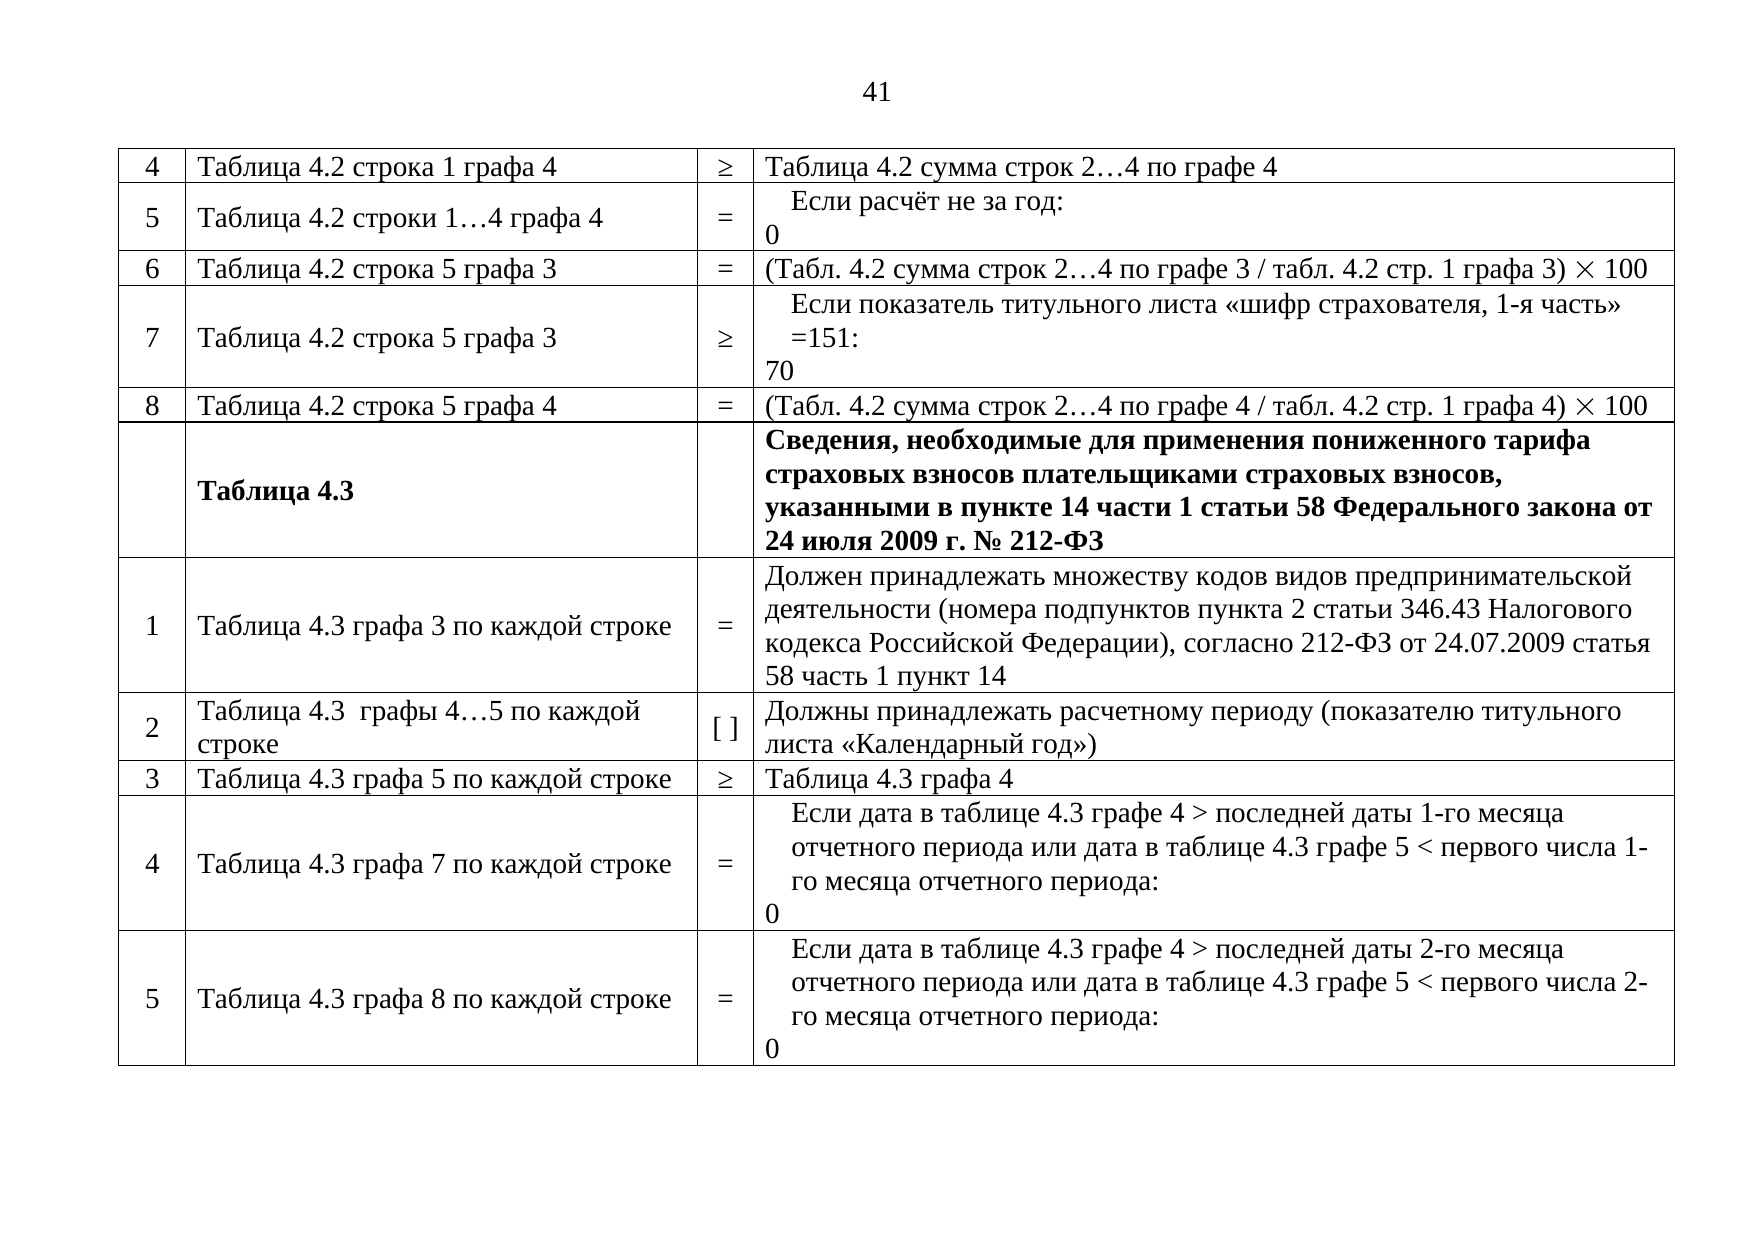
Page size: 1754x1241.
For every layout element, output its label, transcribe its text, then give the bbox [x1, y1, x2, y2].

table_cell 5 [119, 183, 185, 250]
table_cell = [698, 251, 753, 285]
table_cell ≥ [698, 286, 753, 387]
table_cell 8 [119, 388, 185, 421]
table_cell = [698, 183, 753, 250]
table_cell Таблица 4.2 строка 5 графа 3 [186, 286, 697, 387]
table_cell 6 [119, 251, 185, 285]
table_cell 2 [119, 693, 185, 760]
table_cell Таблица 4.2 сумма строк 2…4 по графе 4 [754, 149, 1674, 182]
table_cell = [698, 796, 753, 930]
table_cell Таблица 4.3 графа 5 по каждой строке [186, 761, 697, 794]
table_cell 4 [119, 149, 185, 182]
table_cell Таблица 4.2 строка 1 графа 4 [186, 149, 697, 182]
table_cell Таблица 4.2 строка 5 графа 4 [186, 388, 697, 421]
table_cell Если показатель титульного листа «шифр страхователя, 1-я часть» =151: 70 [754, 286, 1674, 387]
table_cell 7 [119, 286, 185, 387]
table_cell Должны принадлежать расчетному периоду (показателю титульного листа «Календарный год») [754, 693, 1674, 760]
table_cell [698, 423, 753, 557]
table_cell 4 [119, 796, 185, 930]
table_cell ≥ [698, 149, 753, 182]
table_cell Таблица 4.3 графа 7 по каждой строке [186, 796, 697, 930]
table_cell Если дата в таблице 4.3 графе 4 > последней даты 2-го месяца отчетного периода или дата в таблице 4.3 графе 5 < первого числа 2-го месяца отчетного периода: 0 [754, 931, 1674, 1065]
table_cell Должен принадлежать множеству кодов видов предпринимательской деятельности (номера подпунктов пункта 2 статьи 346.43 Налогового кодекса Российской Федерации), согласно 212-ФЗ от 24.07.2009 статья 58 часть 1 пункт 14 [754, 558, 1674, 692]
table_cell [ ] [698, 693, 753, 760]
table_cell Таблица 4.3 графа 4 [754, 761, 1674, 794]
table_cell Если расчёт не за год: 0 [754, 183, 1674, 250]
table_cell = [698, 558, 753, 692]
table_cell (Табл. 4.2 сумма строк 2…4 по графе 3 / табл. 4.2 стр. 1 графа 3) 100 [754, 251, 1674, 285]
table_cell Таблица 4.3 графы 4…5 по каждой строке [186, 693, 697, 760]
table_cell Таблица 4.3 [186, 423, 697, 557]
table_cell 3 [119, 761, 185, 794]
table_cell (Табл. 4.2 сумма строк 2…4 по графе 4 / табл. 4.2 стр. 1 графа 4) 100 [754, 388, 1674, 421]
table_cell Таблица 4.2 строки 1…4 графа 4 [186, 183, 697, 250]
table_cell = [698, 388, 753, 421]
table_cell 1 [119, 558, 185, 692]
table_cell Если дата в таблице 4.3 графе 4 > последней даты 1-го месяца отчетного периода или дата в таблице 4.3 графе 5 < первого числа 1-го месяца отчетного периода: 0 [754, 796, 1674, 930]
table_cell ≥ [698, 761, 753, 794]
table_cell Таблица 4.2 строка 5 графа 3 [186, 251, 697, 285]
table_cell Таблица 4.3 графа 8 по каждой строке [186, 931, 697, 1065]
table_cell Таблица 4.3 графа 3 по каждой строке [186, 558, 697, 692]
table_cell Сведения, необходимые для применения пониженного тарифа страховых взносов плательщиками страховых взносов, указанными в пункте 14 части 1 статьи 58 Федерального закона от 24 июля . № 212-ФЗ [754, 423, 1674, 557]
table_cell = [698, 931, 753, 1065]
table_cell [119, 423, 185, 557]
table_cell 5 [119, 931, 185, 1065]
